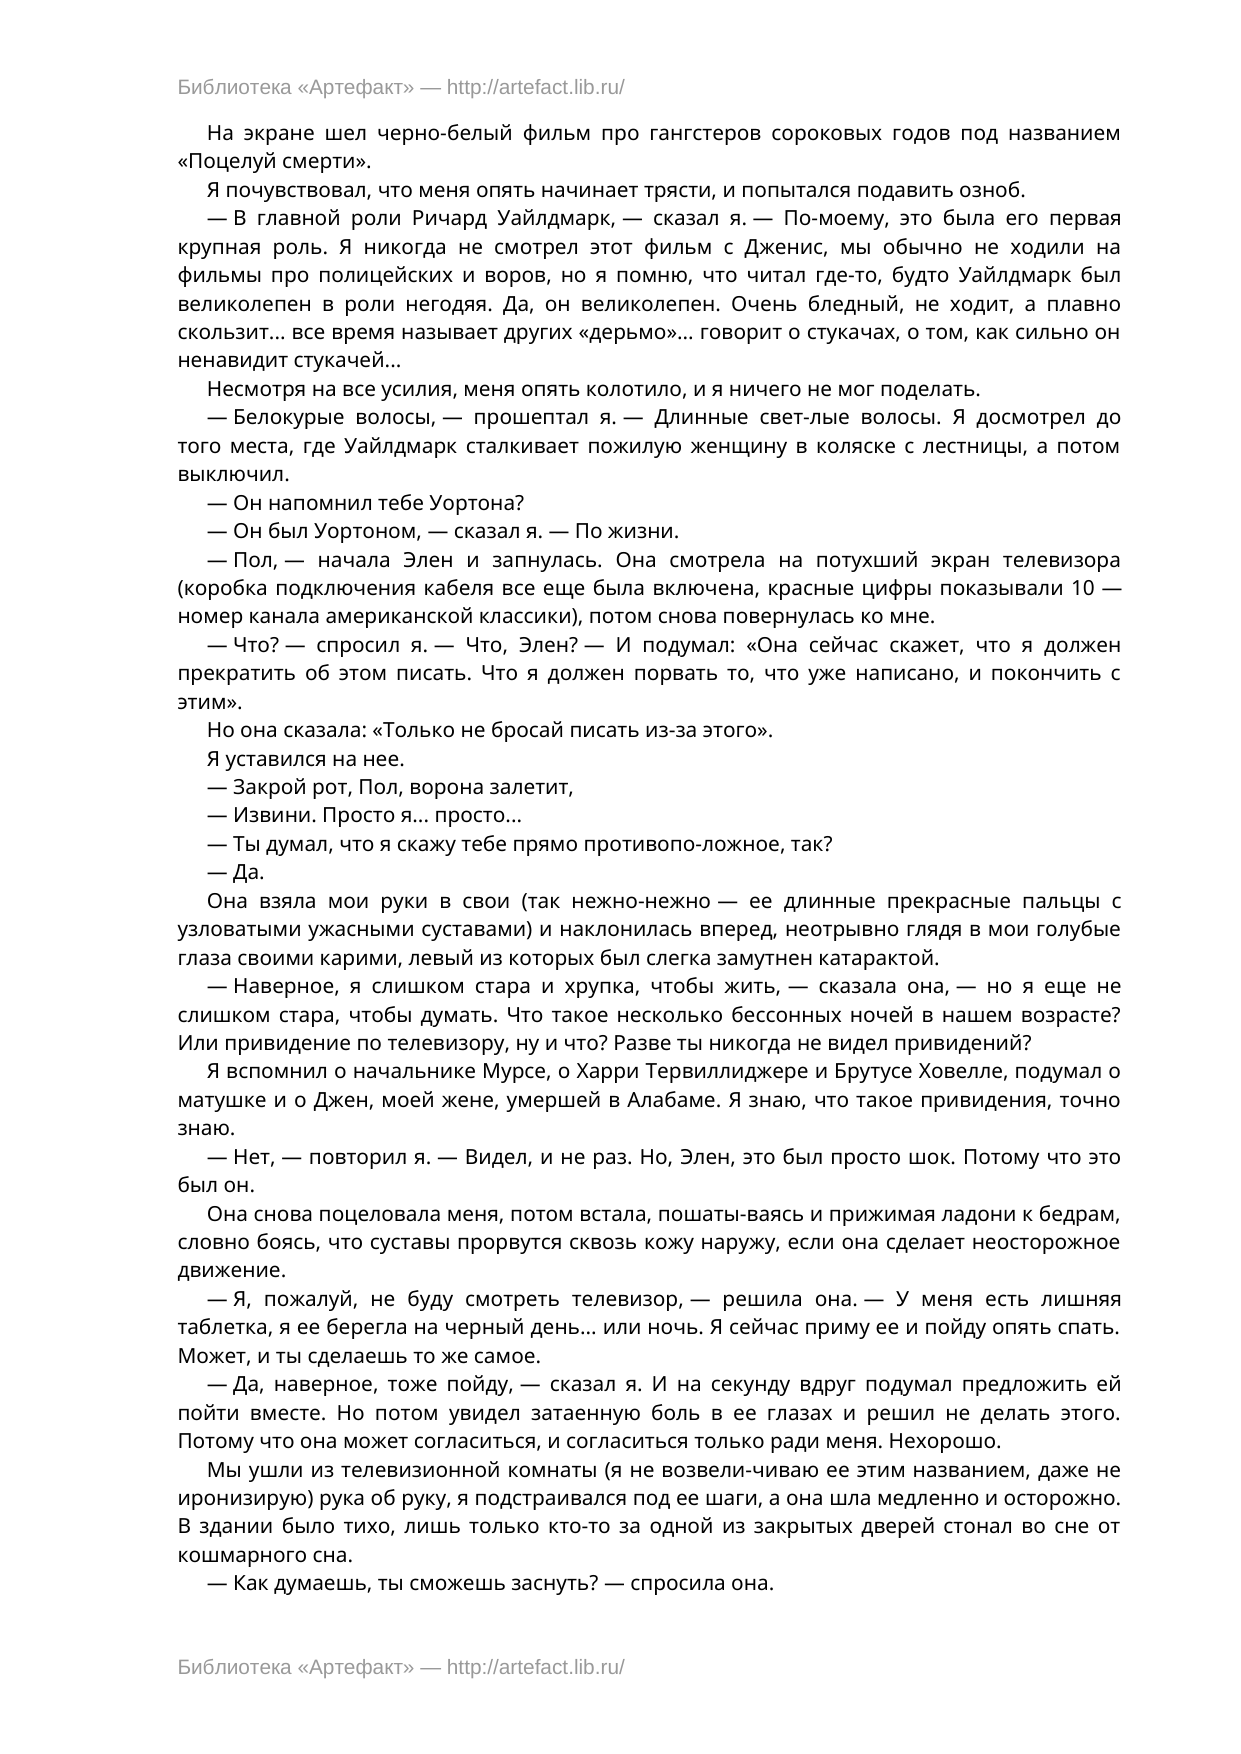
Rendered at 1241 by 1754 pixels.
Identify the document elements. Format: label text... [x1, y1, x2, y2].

text — Я, пожалуй, не буду смотреть телевизор, — решила она. — У меня есть лишняя таблетка, я ее берегла на черный день... или ночь. Я сейчас приму ее и пойду опять спать. Может, и ты сделаешь то же самое. [177, 1284, 1122, 1369]
text — Как думаешь, ты сможешь заснуть? — спросила она. [177, 1568, 1122, 1597]
text Я уставился на нее. [177, 744, 1122, 772]
text — Ты думал, что я скажу тебе прямо противопо-ложное, так? [177, 829, 1122, 857]
text На экране шел черно-белый фильм про гангстеров сороковых годов под названием «Поцелуй смерти». [177, 118, 1122, 175]
text — В главной роли Ричард Уайлдмарк, — сказал я. — По-моему, это была его первая крупная роль. Я никогда не смотрел этот фильм с Дженис, мы обычно не ходили на фильмы про полицейских и воров, но я помню, что читал где-то, будто Уайлдмарк был великолепен в роли негодяя. Да, он великолепен. Очень бледный, не ходит, а плавно скользит... все время называет других «дерьмо»... говорит о стукачах, о том, как сильно он ненавидит стукачей... [177, 203, 1122, 374]
text Я вспомнил о начальнике Мурсе, о Харри Тервиллиджере и Брутусе Ховелле, подумал о матушке и о Джен, моей жене, умершей в Алабаме. Я знаю, что такое привидения, точно знаю. [177, 1057, 1122, 1142]
text — Он был Уортоном, — сказал я. — По жизни. [177, 516, 1122, 545]
text Я почувствовал, что меня опять начинает трясти, и попытался подавить озноб. [177, 175, 1122, 203]
text — Пол, — начала Элен и запнулась. Она смотрела на потухший экран телевизора (коробка подключения кабеля все еще была включена, красные цифры показывали 10 — номер канала американской классики), потом снова повернулась ко мне. [177, 545, 1122, 630]
text — Закрой рот, Пол, ворона залетит, [177, 772, 1122, 801]
text Мы ушли из телевизионной комнаты (я не возвели-чиваю ее этим названием, даже не иронизирую) рука об руку, я подстраивался под ее шаги, а она шла медленно и осторожно. В здании было тихо, лишь только кто-то за одной из закрытых дверей стонал во сне от кошмарного сна. [177, 1455, 1122, 1568]
text Она взяла мои руки в свои (так нежно-нежно — ее длинные прекрасные пальцы с узловатыми ужасными суставами) и наклонилась вперед, неотрывно глядя в мои голубые глаза своими карими, левый из которых был слегка замутнен катарактой. [177, 886, 1122, 971]
text — Нет, — повторил я. — Видел, и не раз. Но, Элен, это был просто шок. Потому что это был он. [177, 1142, 1122, 1199]
text — Извини. Просто я... просто... [177, 801, 1122, 829]
text — Белокурые волосы, — прошептал я. — Длинные свет-лые волосы. Я досмотрел до того места, где Уайлдмарк сталкивает пожилую женщину в коляске с лестницы, а потом выключил. [177, 402, 1122, 488]
text — Он напомнил тебе Уортона? [177, 488, 1122, 516]
text — Наверное, я слишком стара и хрупка, чтобы жить, — сказала она, — но я еще не слишком стара, чтобы думать. Что такое несколько бессонных ночей в нашем возрасте? Или привидение по телевизору, ну и что? Разве ты никогда не видел привидений? [177, 971, 1122, 1057]
text Но она сказала: «Только не бросай писать из-за этого». [177, 715, 1122, 744]
text Она снова поцеловала меня, потом встала, пошаты-ваясь и прижимая ладони к бедрам, словно боясь, что суставы прорвутся сквозь кожу наружу, если она сделает неосторожное движение. [177, 1199, 1122, 1284]
text — Да. [177, 857, 1122, 886]
text — Что? — спросил я. — Что, Элен? — И подумал: «Она сейчас скажет, что я должен прекратить об этом писать. Что я должен порвать то, что уже написано, и покончить с этим». [177, 630, 1122, 715]
text Несмотря на все усилия, меня опять колотило, и я ничего не мог поделать. [177, 374, 1122, 402]
text — Да, наверное, тоже пойду, — сказал я. И на секунду вдруг подумал предложить ей пойти вместе. Но потом увидел затаенную боль в ее глазах и решил не делать этого. Потому что она может согласиться, и согласиться только ради меня. Нехорошо. [177, 1369, 1122, 1455]
